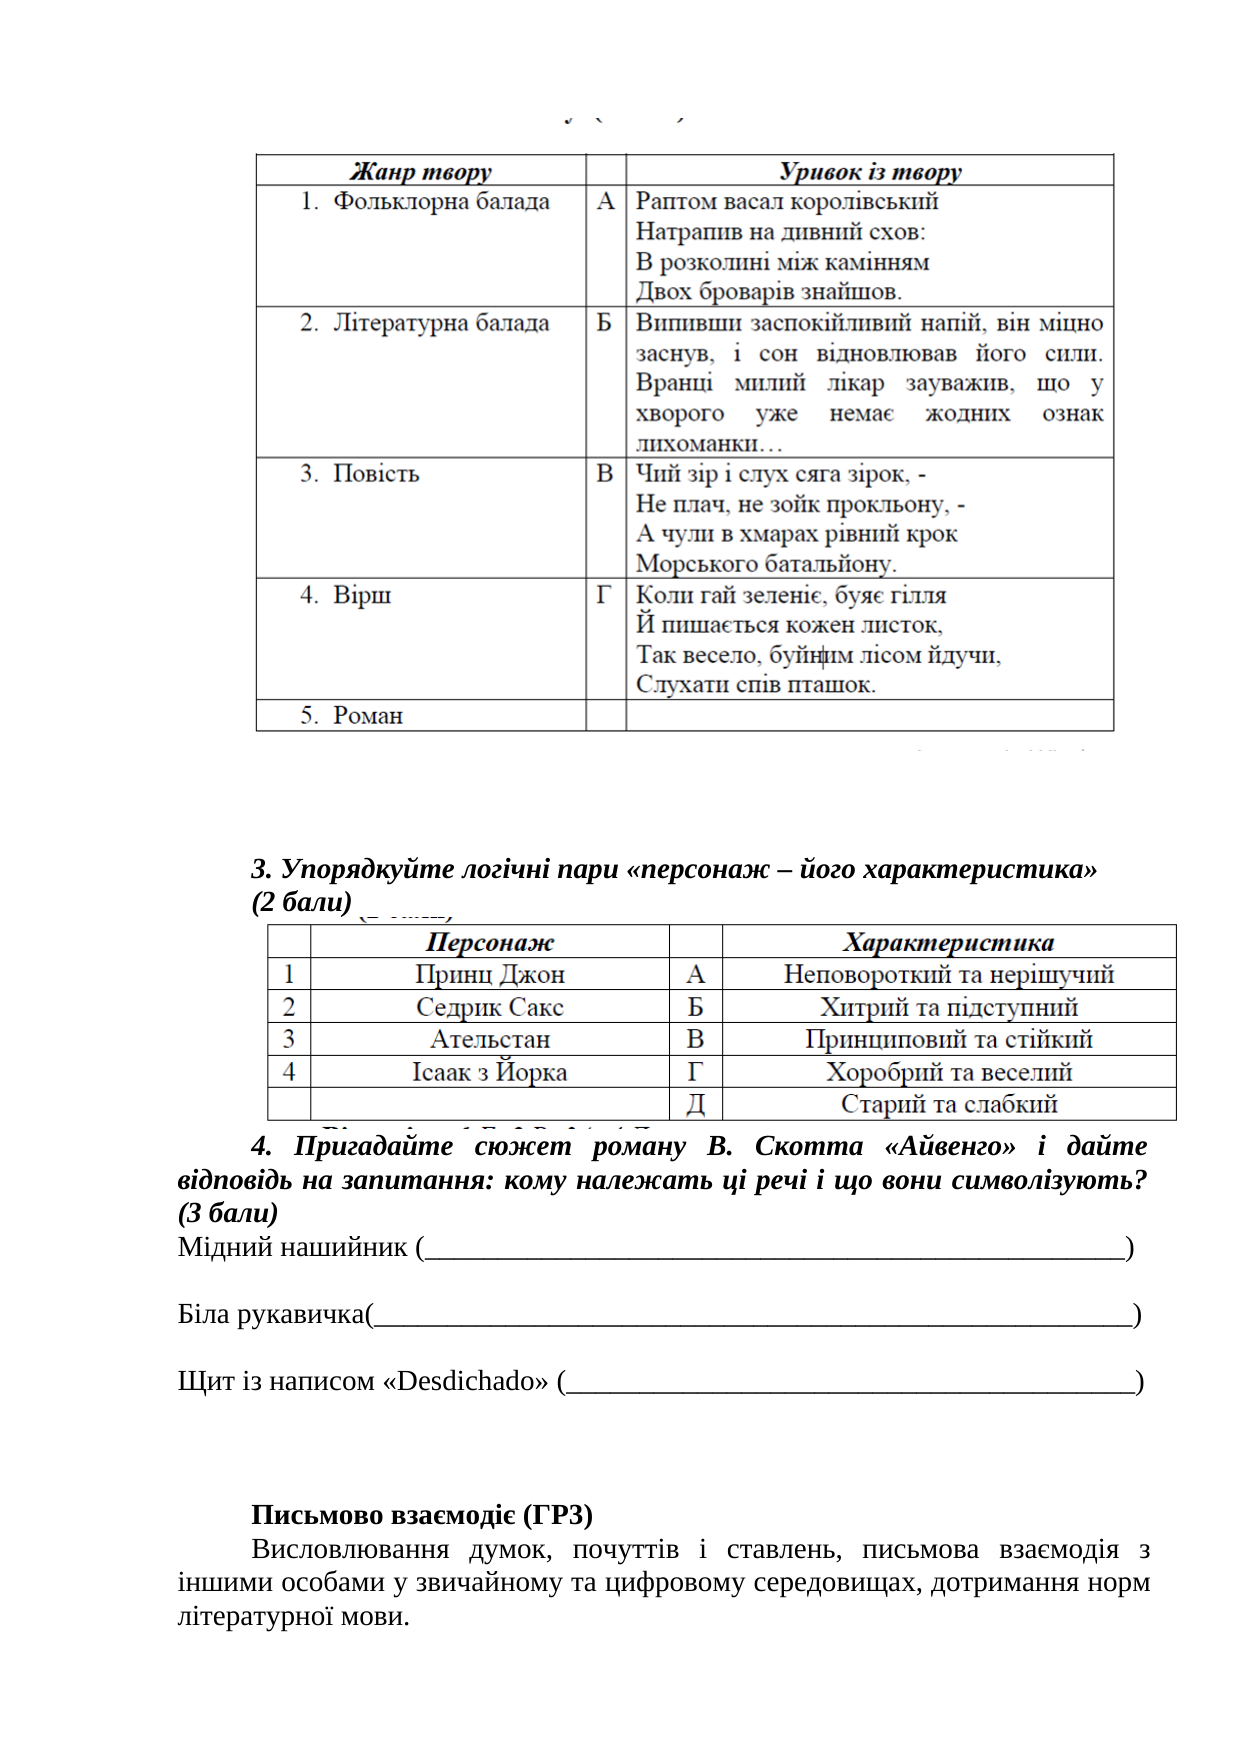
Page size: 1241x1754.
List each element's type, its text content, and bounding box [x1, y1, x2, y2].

text 4. Пригадайте сюжет роману В. Скотта «Айвенго» і дайте відповідь на запитання: кому належать ці речі і що вони символізують?(3 бали) [177, 1128, 1152, 1229]
text Письмово взаємодіє (ГР3) [177, 1497, 1152, 1531]
text Мідний нашийник (________________________________________________) [177, 1229, 1152, 1262]
text (2 бали) [177, 884, 1152, 918]
text 3. Упорядкуйте логічні пари «персонаж – його характеристика» [177, 851, 1152, 884]
picture [251, 118, 1175, 751]
text Біла рукавичка(____________________________________________________) [177, 1296, 1152, 1329]
picture [251, 917, 1226, 1129]
text Щит із написом «Desdichado» (_______________________________________) [177, 1363, 1152, 1397]
text Висловлювання думок, почуттів і ставлень, письмова взаємодія з іншими особами у звичайному та цифровому середовищах, дотримання норм літературної мови. [177, 1531, 1152, 1631]
